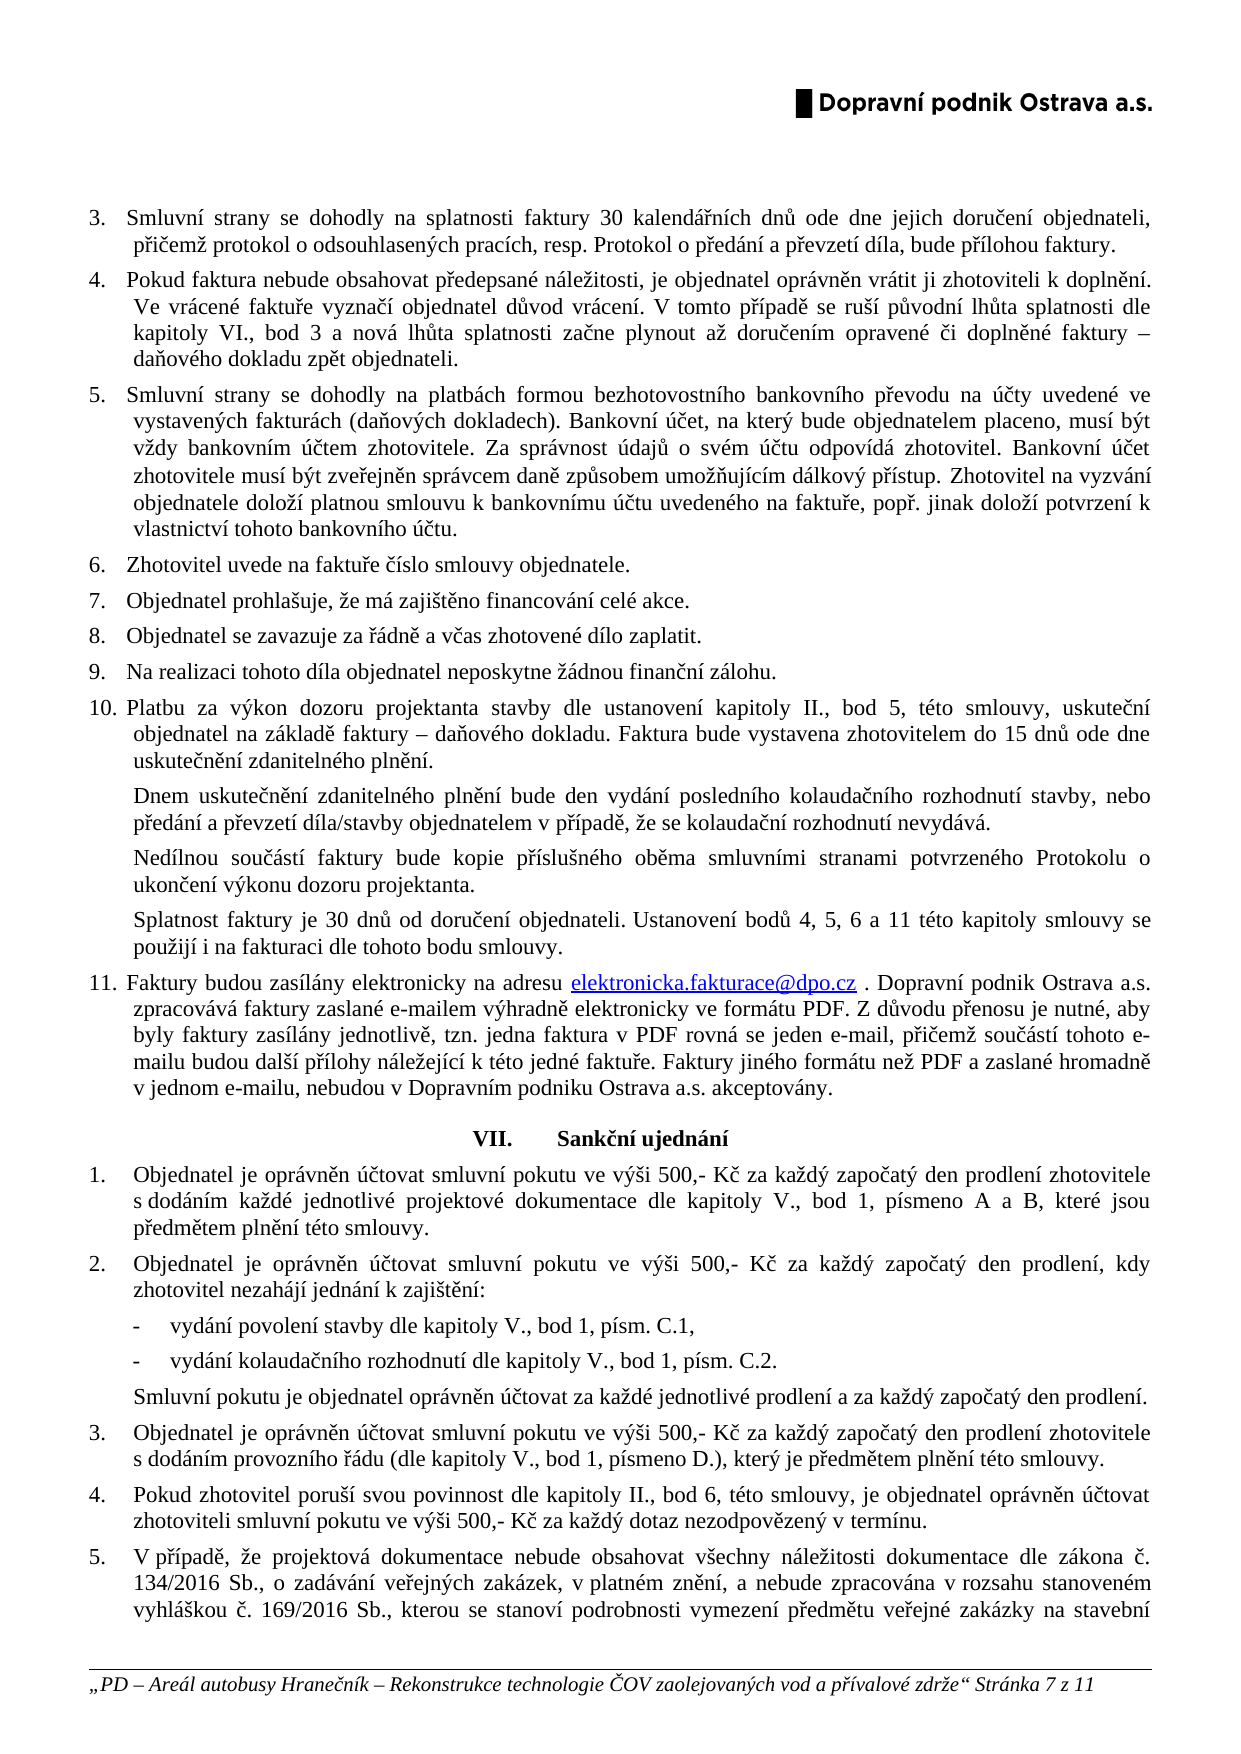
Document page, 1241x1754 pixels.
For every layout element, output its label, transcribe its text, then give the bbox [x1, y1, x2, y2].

list vydání kolaudačního rozhodnutí dle kapitoly V., bod 1, písm. C.2. [132, 1347, 1152, 1374]
list Smluvní strany se dohodly na splatnosti faktury 30 kalendářních dnů ode dne jejich doručení objednateli, přičemž protokol o odsouhlasených pracích, resp. Protokol o předání a převzetí díla, bude přílohou faktury. [89, 204, 1152, 257]
list vydání povolení stavby dle kapitoly V., bod 1, písm. C.1, [132, 1312, 1152, 1338]
list Objednatel se zavazuje za řádně a včas zhotovené dílo zaplatit. [89, 622, 1152, 649]
list Smluvní strany se dohodly na platbách formou bezhotovostního bankovního převodu na účty uvedené ve vystavených fakturách (daňových dokladech). Bankovní účet, na který bude objednatelem placeno, musí být vždy bankovním účtem zhotovitele. Za správnost údajů o svém účtu odpovídá zhotovitel. Bankovní účet zhotovitele musí být zveřejněn správcem daně způsobem umožňujícím dálkový přístup. Zhotovitel na vyzvání objednatele doloží platnou smlouvu k bankovnímu účtu uvedeného na faktuře, popř. jinak doloží potvrzení k vlastnictví tohoto bankovního účtu. [89, 381, 1152, 542]
list Objednatel je oprávněn účtovat smluvní pokutu ve výši 500,- Kč za každý započatý den prodlení, kdy zhotovitel nezahájí jednání k zajištění: [89, 1249, 1152, 1302]
list Na realizaci tohoto díla objednatel neposkytne žádnou finanční zálohu. [89, 658, 1152, 684]
text Splatnost faktury je 30 dnů od doručení objednateli. Ustanovení bodů 4, 5, 6 a 11 této kapitoly smlouvy se použijí i na fakturaci dle tohoto bodu smlouvy. [133, 907, 1152, 959]
list Pokud faktura nebude obsahovat předepsané náležitosti, je objednatel oprávněn vrátit ji zhotoviteli k doplnění. Ve vrácené faktuře vyznačí objednatel důvod vrácení. V tomto případě se ruší původní lhůta splatnosti dle kapitoly VI., bod 3 a nová lhůta splatnosti začne plynout až doručením opravené či doplněné faktury – daňového dokladu zpět objednateli. [89, 266, 1152, 372]
list Faktury budou zasílány elektronicky na adresu elektronicka.fakturace@dpo.cz . Dopravní podnik Ostrava a.s. zpracovává faktury zaslané e-mailem výhradně elektronicky ve formátu PDF. Z důvodu přenosu je nutné, aby byly faktury zasílány jednotlivě, tzn. jedna faktura v PDF rovná se jeden e-mail, přičemž součástí tohoto e-mailu budou další přílohy náležející k této jedné faktuře. Faktury jiného formátu než PDF a zaslané hromadně v jednom e-mailu, nebudou v Dopravním podniku Ostrava a.s. akceptovány. [89, 969, 1152, 1100]
picture [795, 89, 1152, 118]
list Objednatel prohlašuje, že má zajištěno financování celé akce. [89, 587, 1152, 613]
list Objednatel je oprávněn účtovat smluvní pokutu ve výši 500,- Kč za každý započatý den prodlení zhotovitele s dodáním provozního řádu (dle kapitoly V., bod 1, písmeno D.), který je předmětem plnění této smlouvy. [89, 1419, 1152, 1472]
text Dnem uskutečnění zdanitelného plnění bude den vydání posledního kolaudačního rozhodnutí stavby, nebo předání a převzetí díla/stavby objednatelem v případě, že se kolaudační rozhodnutí nevydává. [133, 782, 1152, 835]
text Nedílnou součástí faktury bude kopie příslušného oběma smluvními stranami potvrzeného Protokolu o ukončení výkonu dozoru projektanta. [133, 844, 1152, 897]
list Objednatel je oprávněn účtovat smluvní pokutu ve výši 500,- Kč za každý započatý den prodlení zhotovitele s dodáním každé jednotlivé projektové dokumentace dle kapitoly V., bod 1, písmeno A a B, které jsou předmětem plnění této smlouvy. [89, 1161, 1152, 1240]
list Pokud zhotovitel poruší svou povinnost dle kapitoly II., bod 6, této smlouvy, je objednatel oprávněn účtovat zhotoviteli smluvní pokutu ve výši 500,- Kč za každý dotaz nezodpovězený v termínu. [89, 1481, 1152, 1534]
list Platbu za výkon dozoru projektanta stavby dle ustanovení kapitoly II., bod 5, této smlouvy, uskuteční objednatel na základě faktury – daňového dokladu. Faktura bude vystavena zhotovitelem do 15 dnů ode dne uskutečnění zdanitelného plnění. [89, 694, 1152, 773]
list Zhotovitel uvede na faktuře číslo smlouvy objednatele. [89, 551, 1152, 577]
text Smluvní pokutu je objednatel oprávněn účtovat za každé jednotlivé prodlení a za každý započatý den prodlení. [89, 1383, 1152, 1409]
list Sankční ujednání [89, 1125, 1152, 1152]
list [89, 1543, 1152, 1622]
